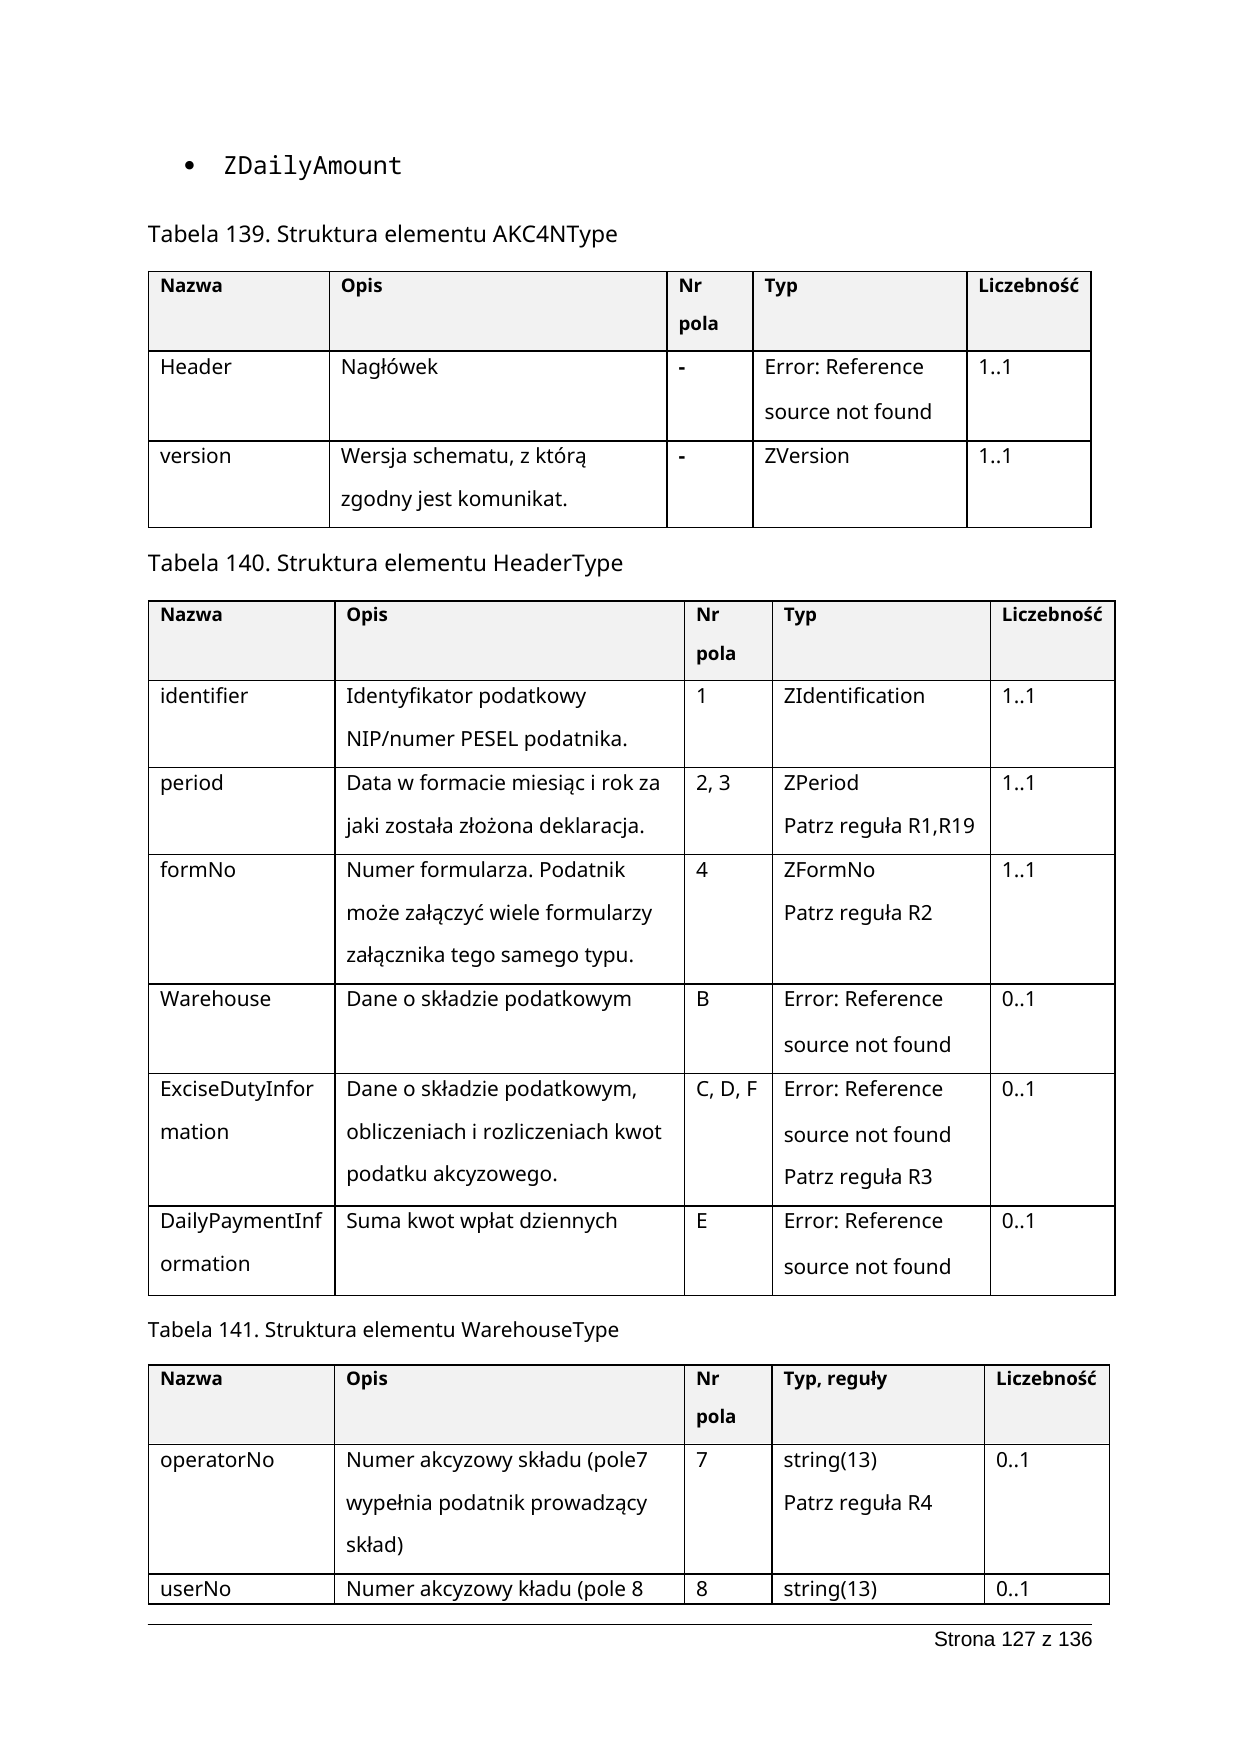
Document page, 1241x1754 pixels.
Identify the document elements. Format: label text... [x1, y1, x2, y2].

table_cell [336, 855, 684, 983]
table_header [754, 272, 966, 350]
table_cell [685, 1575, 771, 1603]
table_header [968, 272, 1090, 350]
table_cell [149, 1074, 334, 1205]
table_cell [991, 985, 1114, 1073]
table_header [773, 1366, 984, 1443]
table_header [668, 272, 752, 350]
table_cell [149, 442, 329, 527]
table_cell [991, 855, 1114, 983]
list ZDailyAmount [185, 148, 1092, 182]
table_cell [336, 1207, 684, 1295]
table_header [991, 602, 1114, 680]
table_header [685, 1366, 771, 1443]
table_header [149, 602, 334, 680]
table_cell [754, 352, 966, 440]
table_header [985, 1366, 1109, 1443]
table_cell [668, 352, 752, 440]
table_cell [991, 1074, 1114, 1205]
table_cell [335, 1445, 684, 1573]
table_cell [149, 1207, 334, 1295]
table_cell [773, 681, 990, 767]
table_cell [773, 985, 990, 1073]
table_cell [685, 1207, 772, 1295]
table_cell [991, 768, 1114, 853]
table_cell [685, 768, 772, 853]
text Tabela 141. Struktura elementu WarehouseType [148, 1315, 1092, 1343]
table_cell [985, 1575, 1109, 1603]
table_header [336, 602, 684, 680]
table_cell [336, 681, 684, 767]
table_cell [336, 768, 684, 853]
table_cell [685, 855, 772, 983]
text Tabela 139. Struktura elementu AKC4NType [148, 217, 1092, 249]
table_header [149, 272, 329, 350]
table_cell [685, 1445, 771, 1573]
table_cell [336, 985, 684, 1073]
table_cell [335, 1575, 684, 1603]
text Tabela 140. Struktura elementu HeaderType [148, 547, 1092, 578]
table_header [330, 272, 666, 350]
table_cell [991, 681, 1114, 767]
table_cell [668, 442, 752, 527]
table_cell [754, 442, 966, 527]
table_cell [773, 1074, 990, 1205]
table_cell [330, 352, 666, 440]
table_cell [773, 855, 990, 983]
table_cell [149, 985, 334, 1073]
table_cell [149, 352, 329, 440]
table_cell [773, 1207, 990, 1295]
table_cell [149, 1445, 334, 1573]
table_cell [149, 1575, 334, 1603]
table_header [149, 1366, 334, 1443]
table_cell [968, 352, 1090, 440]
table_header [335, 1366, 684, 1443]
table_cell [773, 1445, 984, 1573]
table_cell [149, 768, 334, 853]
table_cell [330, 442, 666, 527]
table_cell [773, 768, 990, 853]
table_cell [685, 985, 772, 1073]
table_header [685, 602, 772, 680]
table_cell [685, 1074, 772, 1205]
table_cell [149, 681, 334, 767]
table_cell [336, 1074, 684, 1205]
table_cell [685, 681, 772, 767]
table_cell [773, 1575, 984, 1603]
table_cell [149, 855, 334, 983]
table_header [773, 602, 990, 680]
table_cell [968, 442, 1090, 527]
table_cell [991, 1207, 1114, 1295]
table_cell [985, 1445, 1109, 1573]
